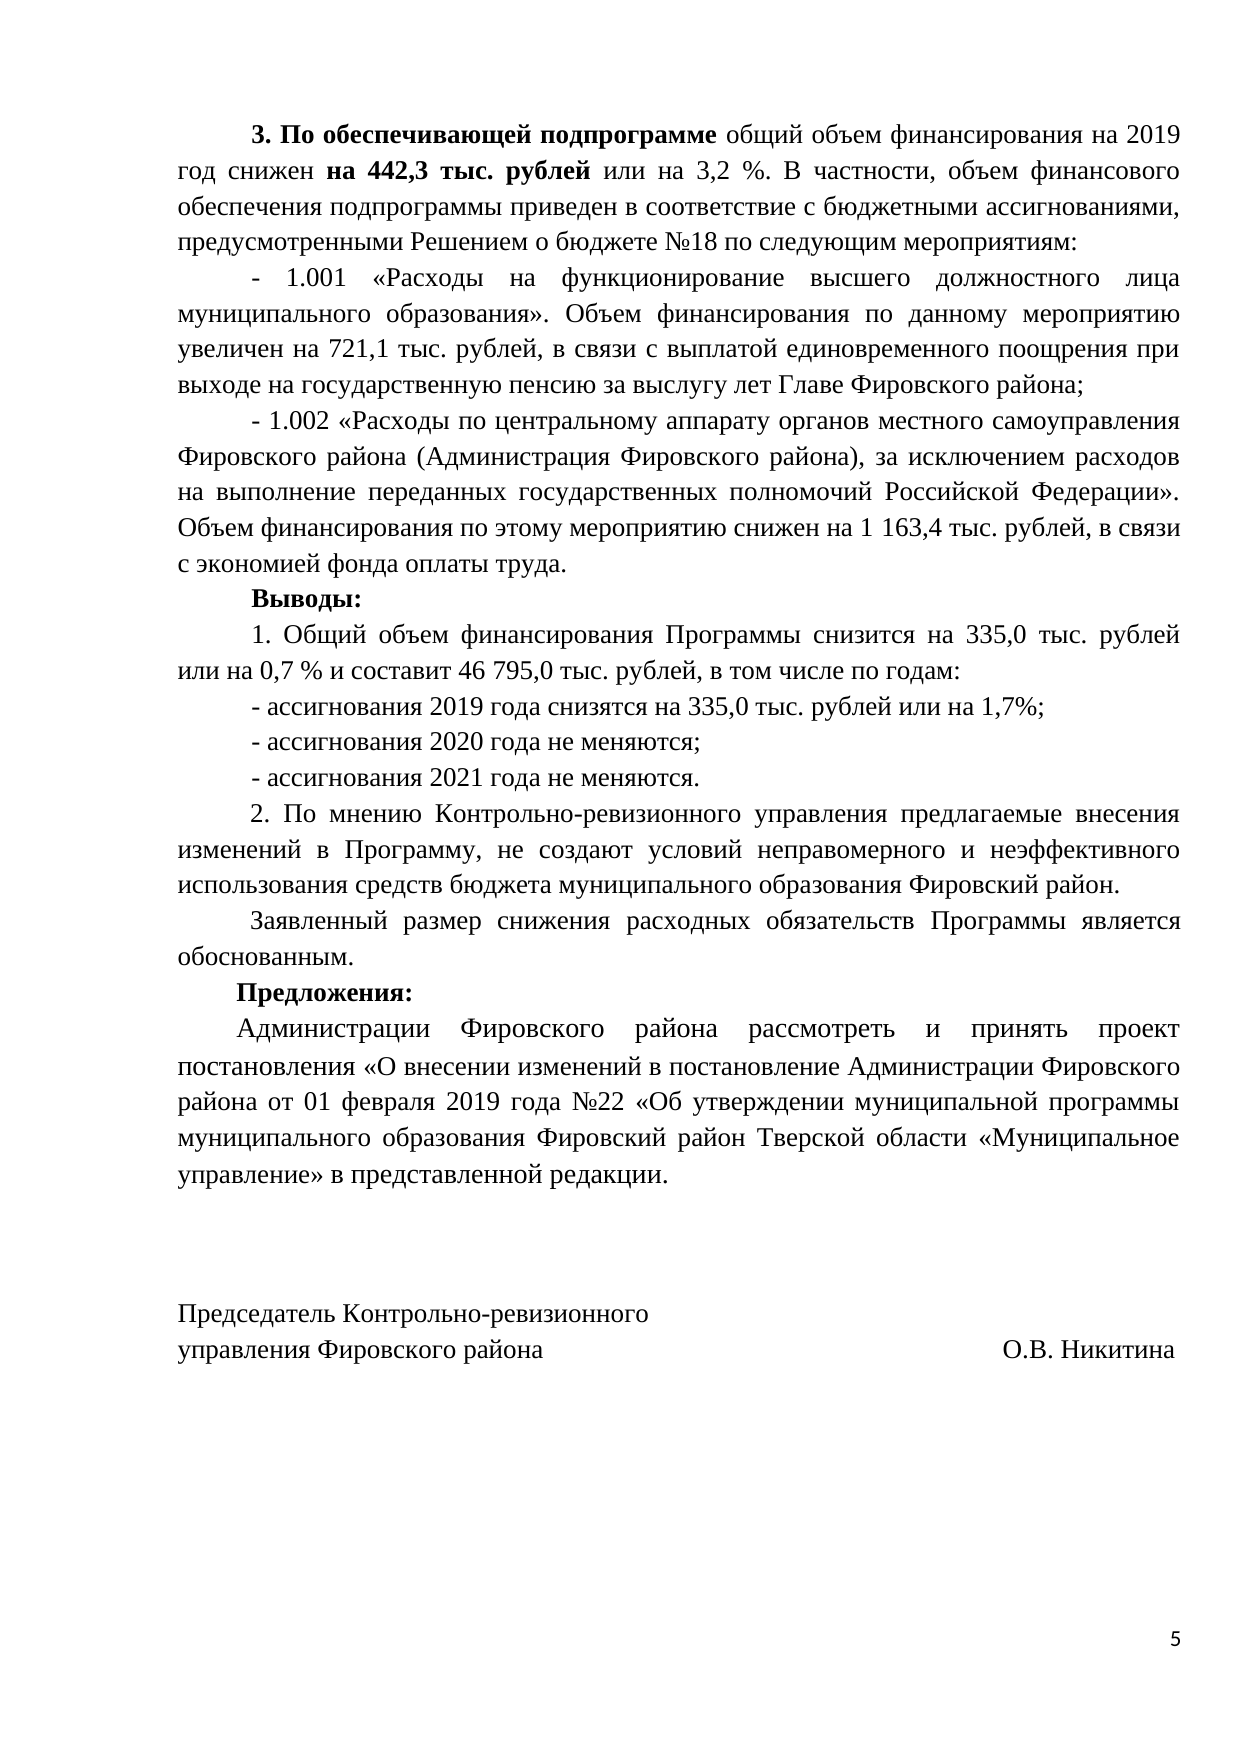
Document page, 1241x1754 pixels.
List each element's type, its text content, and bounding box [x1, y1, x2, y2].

text Заявленный размер снижения расходных обязательств Программы является обоснованным. [177, 904, 1181, 971]
text - ассигнования 2019 года снизятся на 335,0 тыс. рублей или на 1,7%; [177, 690, 1181, 721]
text 3. По обеспечивающей подпрограмме общий объем финансирования на 2019 год снижен на 442,3 тыс. рублей или на 3,2 %. В частности, объем финансового обеспечения подпрограммы приведен в соответствие с бюджетными ассигнованиями, предусмотренными Решением о бюджете №18 по следующим мероприятиям: [177, 118, 1181, 256]
text Председатель Контрольно-ревизионного [177, 1297, 1181, 1328]
text управления Фировского района О.В. Никитина [177, 1333, 1181, 1364]
text Предложения: [177, 976, 1181, 1007]
text - ассигнования 2020 года не меняются; [177, 726, 1181, 757]
text Выводы: [177, 583, 1181, 614]
text Администрации Фировского района рассмотреть и принять проект постановления «О внесении изменений в постановление Администрации Фировского района от 01 февраля 2019 года №22 «Об утверждении муниципальной программы муниципального образования Фировский район Тверской области «Муниципальное управление» в представленной редакции. [177, 1011, 1181, 1189]
text - ассигнования 2021 года не меняются. [177, 761, 1181, 792]
text 2. По мнению Контрольно-ревизионного управления предлагаемые внесения изменений в Программу, не создают условий неправомерного и неэффективного использования средств бюджета муниципального образования Фировский район. [177, 797, 1181, 899]
text 1. Общий объем финансирования Программы снизится на 335,0 тыс. рублей или на 0,7 % и составит 46 795,0 тыс. рублей, в том числе по годам: [177, 618, 1181, 685]
text - 1.001 «Расходы на функционирование высшего должностного лица муниципального образования». Объем финансирования по данному мероприятию увеличен на 721,1 тыс. рублей, в связи с выплатой единовременного поощрения при выходе на государственную пенсию за выслугу лет Главе Фировского района; [177, 261, 1181, 399]
text - 1.002 «Расходы по центральному аппарату органов местного самоуправления Фировского района (Администрация Фировского района), за исключением расходов на выполнение переданных государственных полномочий Российской Федерации». Объем финансирования по этому мероприятию снижен на 1 163,4 тыс. рублей, в связи с экономией фонда оплаты труда. [177, 404, 1181, 578]
